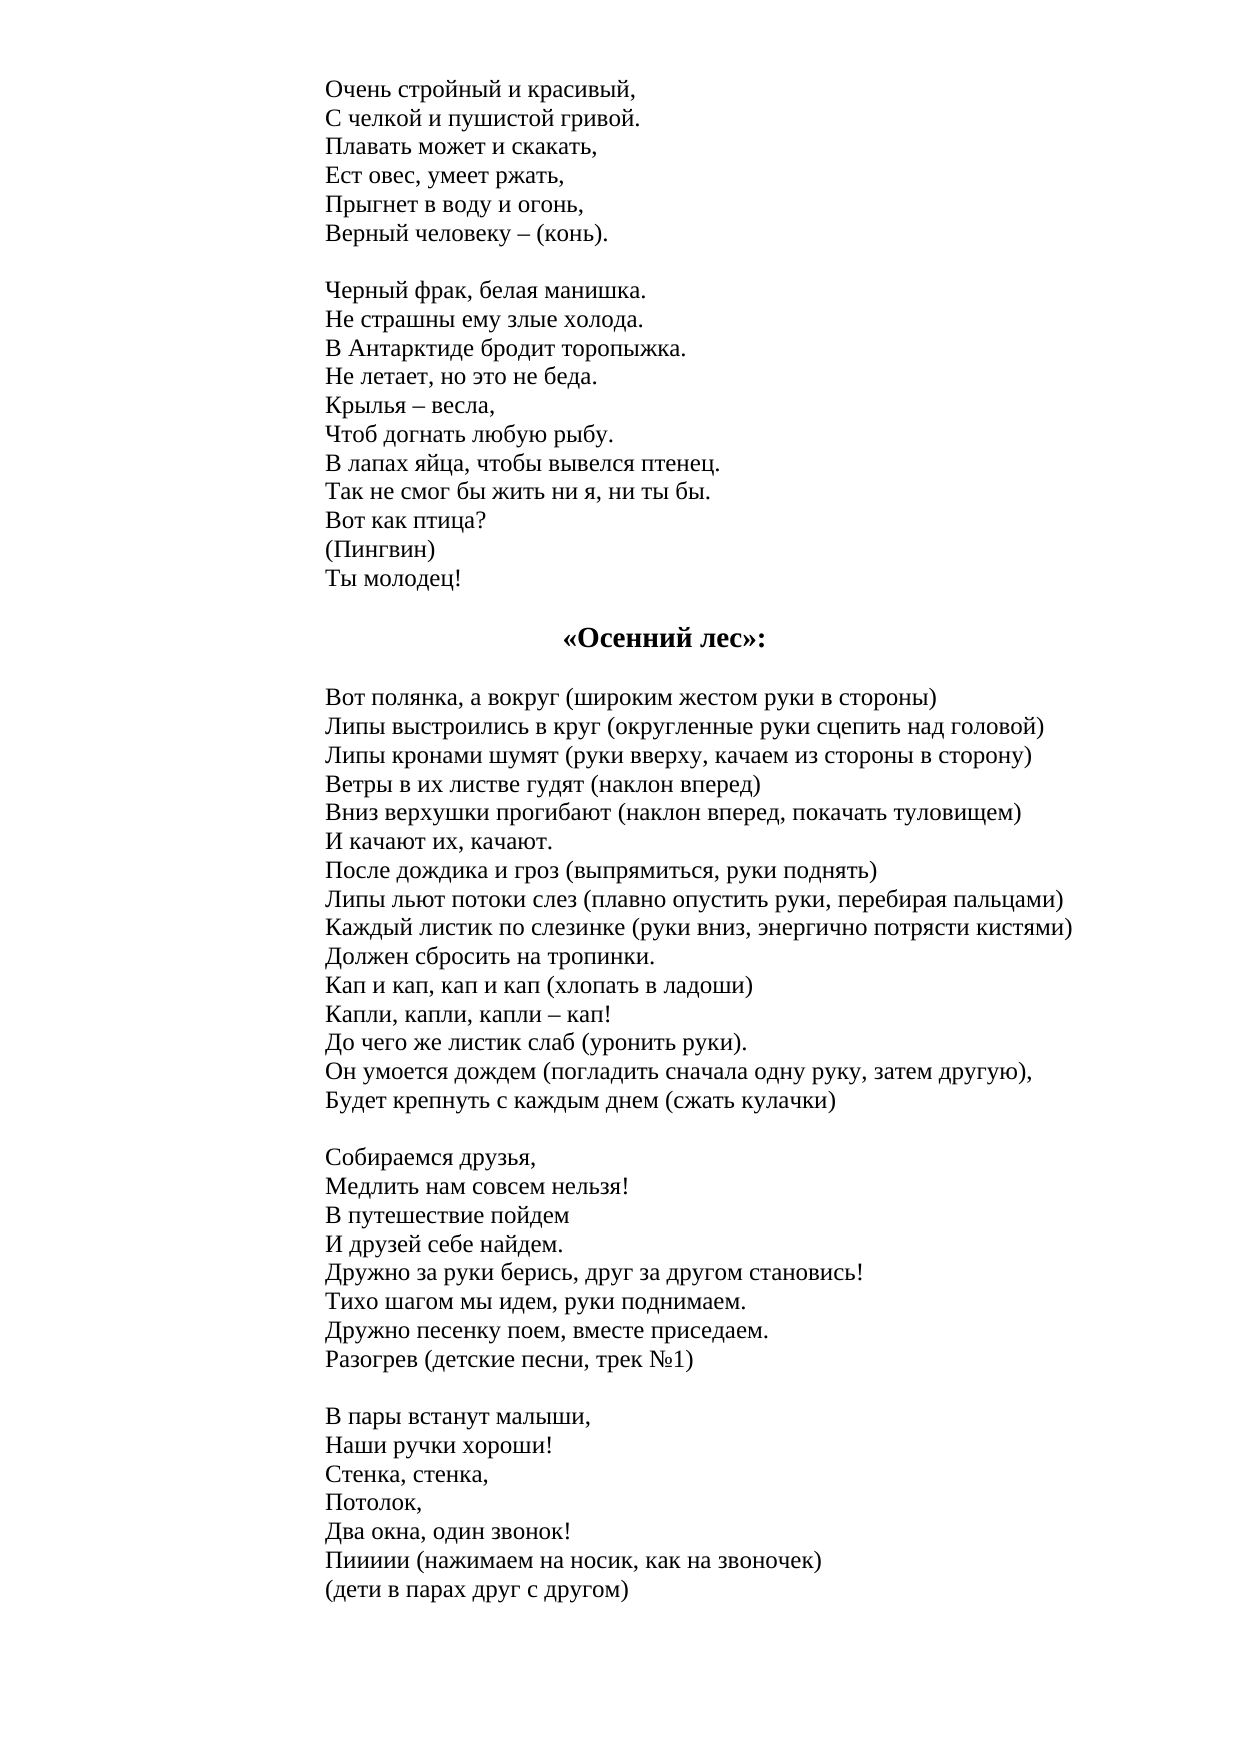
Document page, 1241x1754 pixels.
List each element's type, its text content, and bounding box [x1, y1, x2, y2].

text И друзей себе найдем. [325, 1229, 1152, 1257]
text Так не смог бы жить ни я, ни ты бы. [325, 476, 1152, 505]
text До чего же листик слаб (уронить руки). [325, 1027, 1152, 1056]
text Липы выстроились в круг (округленные руки сцепить над головой) [325, 711, 1152, 740]
text В путешествие пойдем [325, 1200, 1152, 1229]
text Собираемся друзья, [325, 1142, 1152, 1171]
text Очень стройный и красивый, [325, 74, 1152, 103]
text Два окна, один звонок! [325, 1516, 1152, 1545]
text Будет крепнуть с каждым днем (сжать кулачки) [325, 1085, 1152, 1114]
text Не летает, но это не беда. [325, 361, 1152, 390]
text «Осенний лес»: [177, 620, 1152, 654]
text Ты молодец! [325, 563, 1152, 591]
text Он умоется дождем (погладить сначала одну руку, затем другую), [325, 1056, 1152, 1085]
text Пиииии (нажимаем на носик, как на звоночек) [325, 1545, 1152, 1574]
text Чтоб догнать любую рыбу. [325, 419, 1152, 448]
text Липы льют потоки слез (плавно опустить руки, перебирая пальцами) [325, 884, 1152, 912]
text Тихо шагом мы идем, руки поднимаем. [325, 1286, 1152, 1315]
text Вот полянка, а вокруг (широким жестом руки в стороны) [325, 682, 1152, 711]
text В пары встанут малыши, [325, 1401, 1152, 1430]
text В лапах яйца, чтобы вывелся птенец. [325, 448, 1152, 476]
text Вот как птица? [325, 505, 1152, 534]
text Вниз верхушки прогибают (наклон вперед, покачать туловищем) [325, 797, 1152, 826]
text Не страшны ему злые холода. [325, 304, 1152, 333]
text После дождика и гроз (выпрямиться, руки поднять) [325, 855, 1152, 884]
text Потолок, [325, 1487, 1152, 1516]
text Дружно за руки берись, друг за другом становись! [325, 1257, 1152, 1286]
text Прыгнет в воду и огонь, [325, 189, 1152, 218]
text Кап и кап, кап и кап (хлопать в ладоши) [325, 970, 1152, 999]
text Дружно песенку поем, вместе приседаем. [325, 1315, 1152, 1344]
text Ест овес, умеет ржать, [325, 160, 1152, 189]
text (Пингвин) [325, 534, 1152, 563]
text Стенка, стенка, [325, 1459, 1152, 1487]
text И качают их, качают. [325, 826, 1152, 855]
text (дети в парах друг с другом) [325, 1574, 1152, 1602]
text Медлить нам совсем нельзя! [325, 1171, 1152, 1200]
text Черный фрак, белая манишка. [325, 275, 1152, 304]
text В Антарктиде бродит торопыжка. [325, 333, 1152, 361]
text Капли, капли, капли – кап! [325, 999, 1152, 1027]
text С челкой и пушистой гривой. [325, 103, 1152, 131]
text Ветры в их листве гудят (наклон вперед) [325, 769, 1152, 797]
text Наши ручки хороши! [325, 1430, 1152, 1459]
text Разогрев (детские песни, трек №1) [325, 1344, 1152, 1372]
text Каждый листик по слезинке (руки вниз, энергично потрясти кистями) [325, 912, 1152, 941]
text Верный человеку – (конь). [325, 218, 1152, 246]
text Липы кронами шумят (руки вверху, качаем из стороны в сторону) [325, 740, 1152, 769]
text Крылья – весла, [325, 390, 1152, 419]
text Плавать может и скакать, [325, 131, 1152, 160]
text Должен сбросить на тропинки. [325, 941, 1152, 970]
